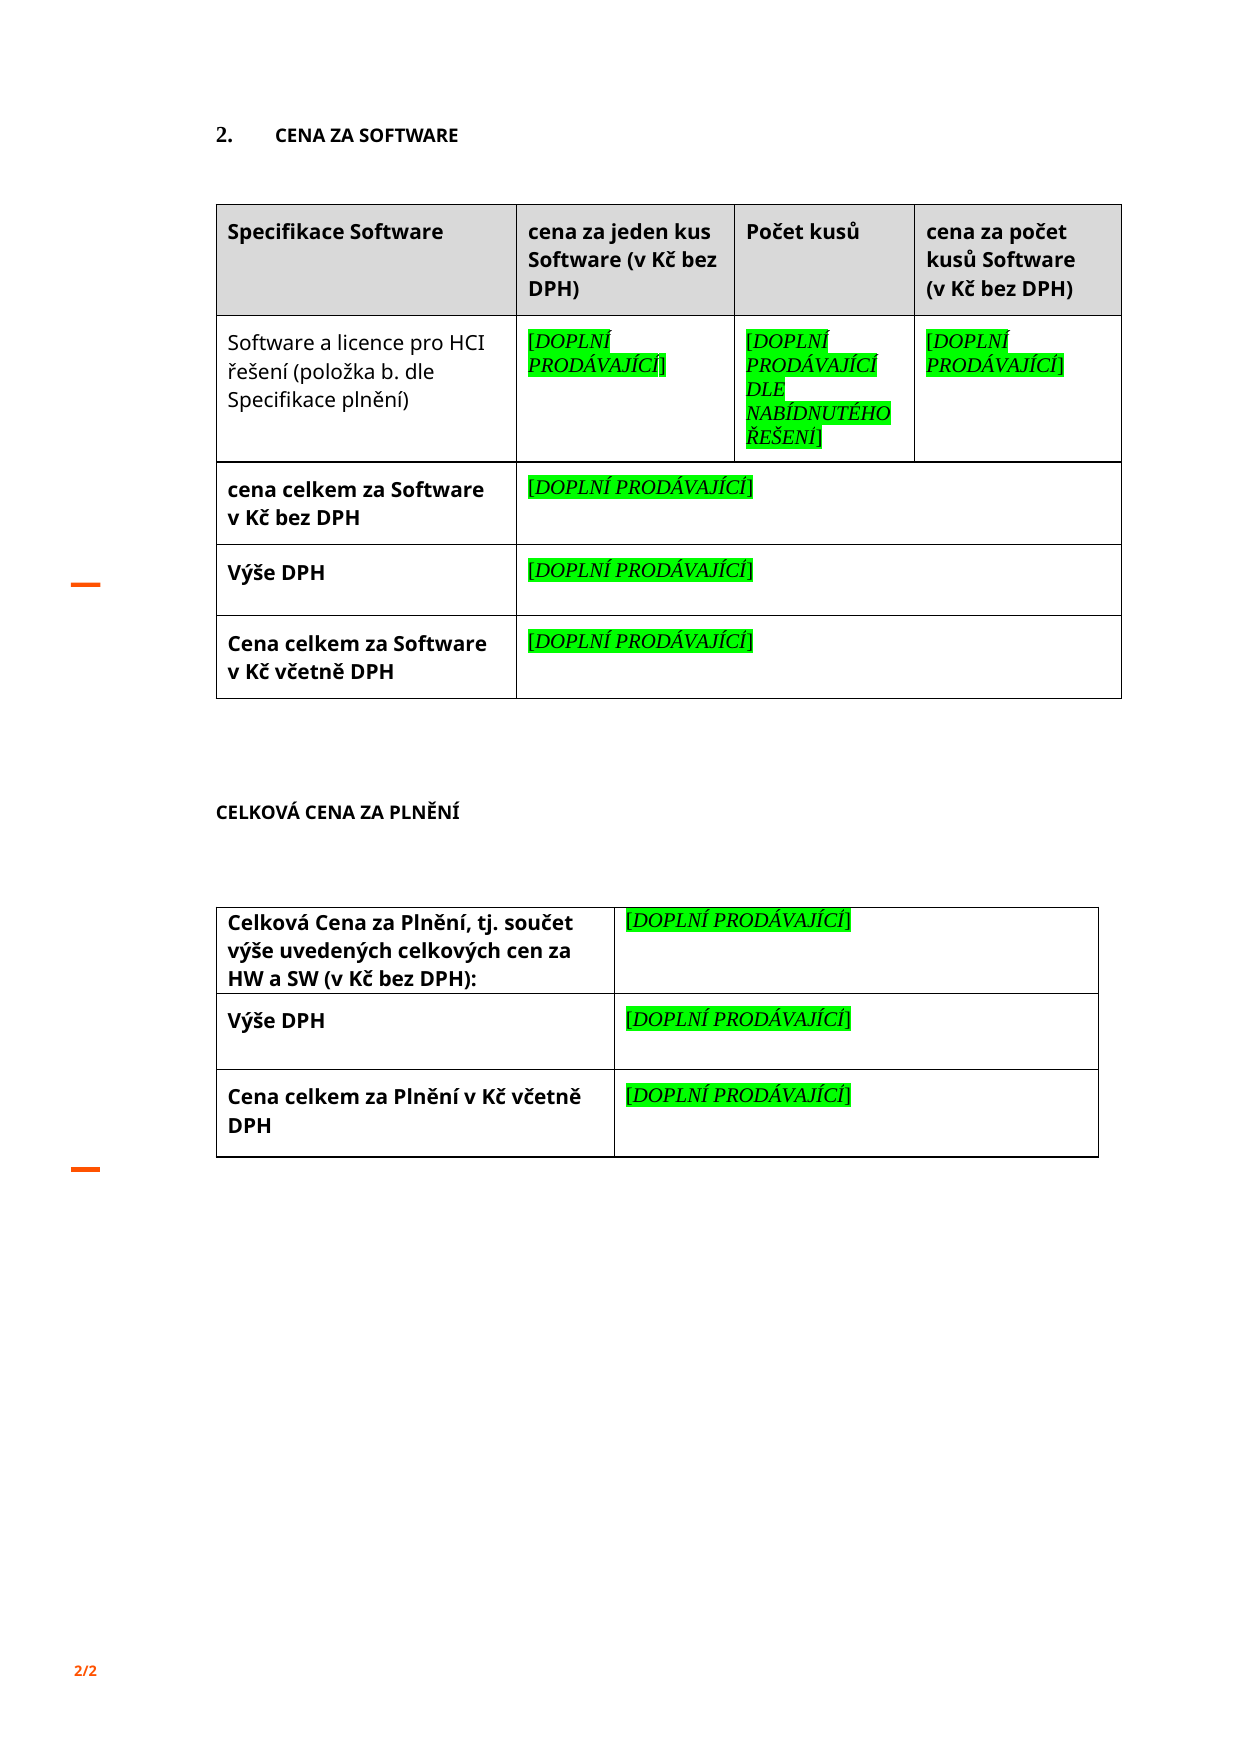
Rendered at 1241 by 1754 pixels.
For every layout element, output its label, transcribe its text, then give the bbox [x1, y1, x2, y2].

table_cell [DOPLNÍ PRODÁVAJÍCÍ] [615, 1070, 1098, 1156]
table_cell [DOPLNÍ PRODÁVAJÍCÍ] [517, 545, 1121, 615]
table_header cena za jeden kus Software (v Kč bez DPH) [517, 205, 734, 315]
table_header [DOPLNÍ PRODÁVAJÍCÍ] [615, 908, 1098, 993]
table_header Specifikace Software [217, 205, 516, 315]
table_cell [DOPLNÍ PRODÁVAJÍCÍ] [915, 316, 1121, 461]
table_cell [DOPLNÍ PRODÁVAJÍCÍ DLE NABÍDNUTÉHO ŘEŠENÍ] [735, 316, 914, 461]
table_header cena za počet kusů Software (v Kč bez DPH) [915, 205, 1121, 315]
table_cell Software a licence pro HCI řešení (položka b. dle Specifikace plnění) [217, 316, 516, 461]
table_header Celková Cena za Plnění, tj. součet výše uvedených celkových cen za HW a SW (v Kč bez DPH): [217, 908, 614, 993]
table_cell [DOPLNÍ PRODÁVAJÍCÍ] [517, 616, 1121, 698]
table_cell cena celkem za Software v Kč bez DPH [217, 463, 516, 544]
table_cell Cena celkem za Plnění v Kč včetně DPH [217, 1070, 614, 1156]
table_cell Cena celkem za Software v Kč včetně DPH [217, 616, 516, 698]
table_cell [DOPLNÍ PRODÁVAJÍCÍ] [517, 463, 1121, 544]
table_cell [DOPLNÍ PRODÁVAJÍCÍ] [517, 316, 734, 461]
table_header Počet kusů [735, 205, 914, 315]
table_cell Výše DPH [217, 994, 614, 1069]
list cena za SOFTWARE [216, 121, 1122, 147]
table_cell Výše DPH [217, 545, 516, 615]
text celková cena za plnění [216, 799, 1122, 825]
table_cell [DOPLNÍ PRODÁVAJÍCÍ] [615, 994, 1098, 1069]
